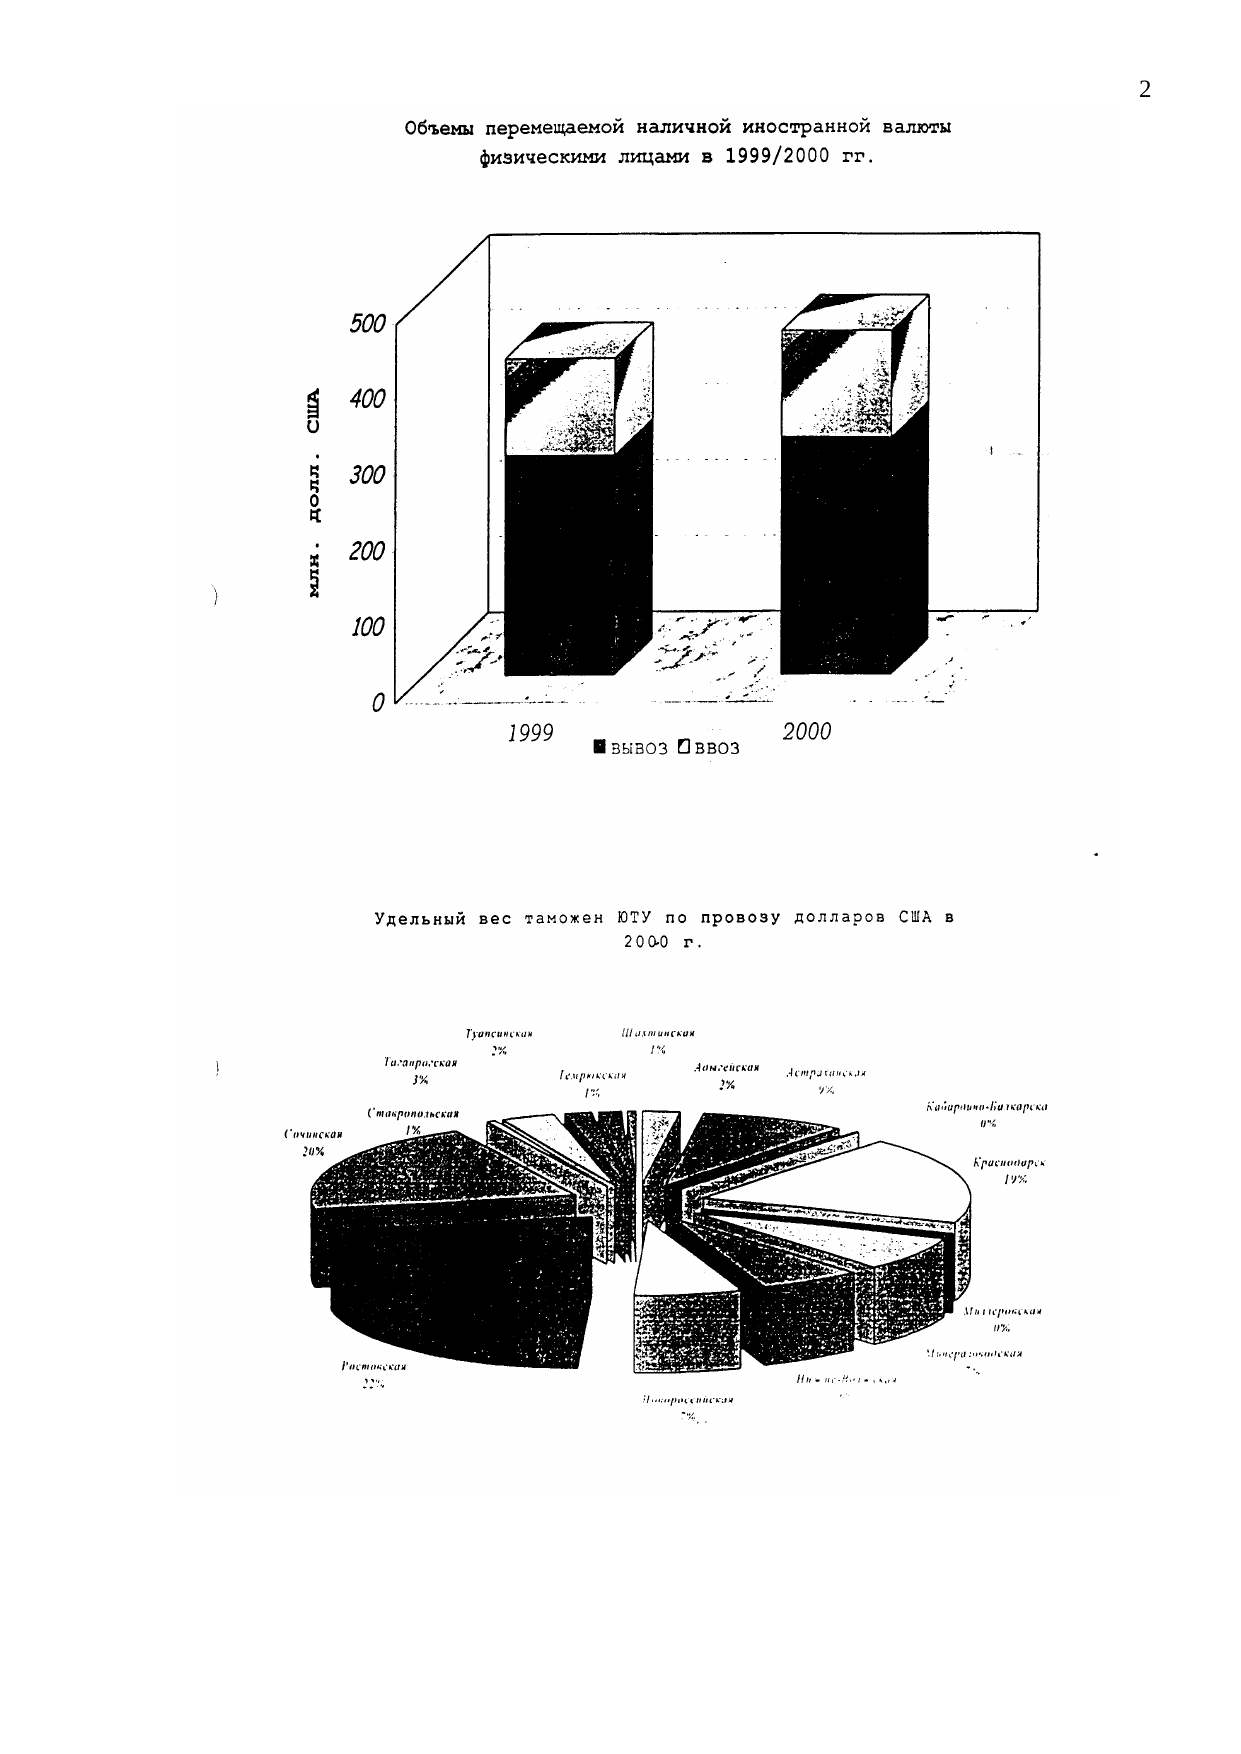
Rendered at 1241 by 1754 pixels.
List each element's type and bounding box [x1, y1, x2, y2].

picture [177, 106, 1117, 1494]
